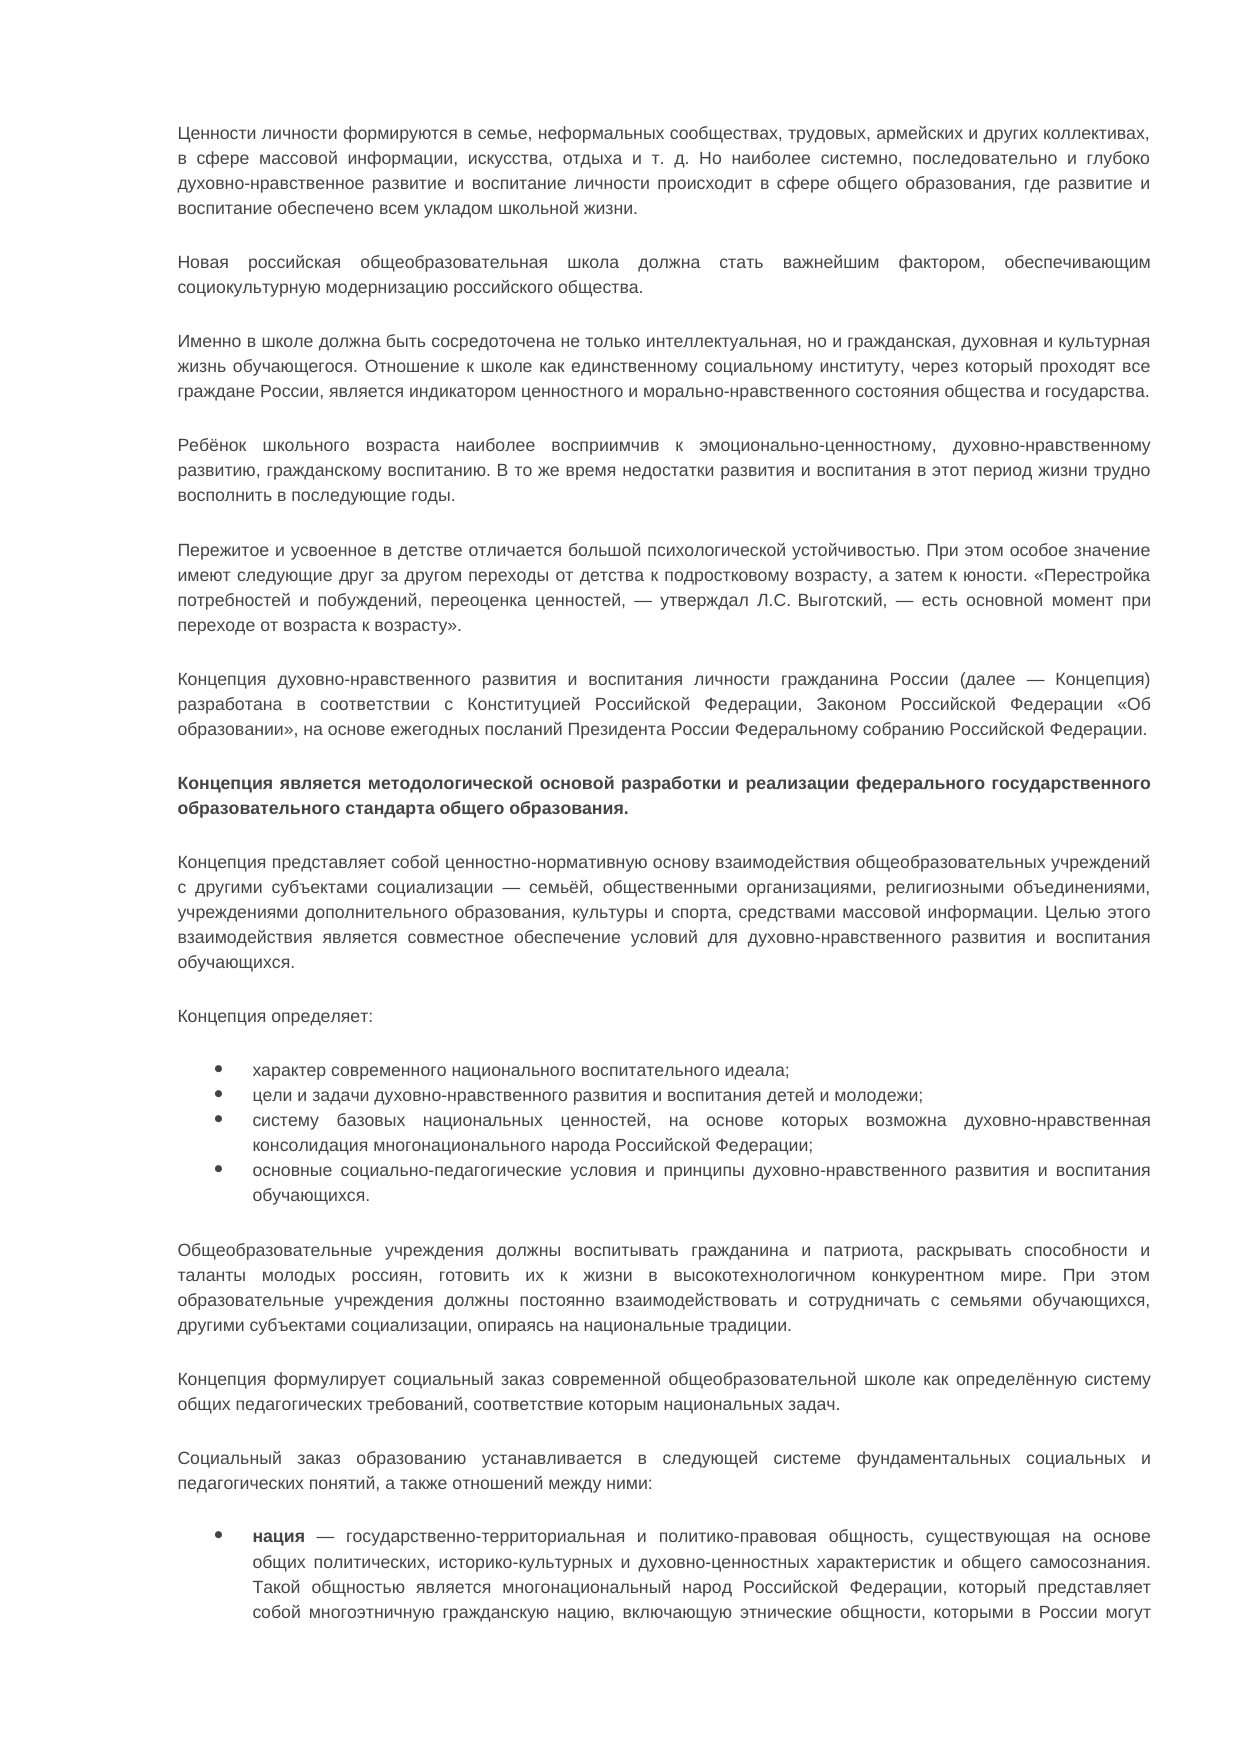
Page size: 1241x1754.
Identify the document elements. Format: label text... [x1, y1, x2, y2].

text Концепция представляет собой ценностно-нормативную основу взаимодействия общеобразовательных учреждений с другими субъектами социализации — семьёй, общественными организациями, религиозными объединениями, учреждениями дополнительного образования, культуры и спорта, средствами массовой информации. Целью этого взаимодействия является совместное обеспечение условий для духовно-нравственного развития и воспитания обучающихся. [177, 847, 1152, 972]
text Концепция определяет: [177, 1001, 1152, 1026]
text Пережитое и усвоенное в детстве отличается большой психологической устойчивостью. При этом особое значение имеют следующие друг за другом переходы от детства к подростковому возрасту, а затем к юности. «Перестройка потребностей и побуждений, переоценка ценностей, — утверждал Л.С. Выготский, — есть основной момент при переходе от возраста к возрасту». [177, 535, 1152, 635]
text Концепция формулирует социальный заказ современной общеобразовательной школе как определённую систему общих педагогических требований, соответствие которым национальных задач. [177, 1364, 1152, 1414]
text Концепция духовно-нравственного развития и воспитания личности гражданина России (далее — Концепция) разработана в соответствии с Конституцией Российской Федерации, Законом Российской Федерации «Об образовании», на основе ежегодных посланий Президента России Федеральному собранию Российской Федерации. [177, 664, 1152, 739]
text Новая российская общеобразовательная школа должна стать важнейшим фактором, обеспечивающим социокультурную модернизацию российского общества. [177, 247, 1152, 297]
list характер современного национального воспитательного идеала; [215, 1056, 1152, 1081]
text Концепция является методологической основой разработки и реализации федерального государственного образовательного стандарта общего образования. [177, 768, 1152, 818]
text Ребёнок школьного возраста наиболее восприимчив к эмоционально-ценностному, духовно-нравственному развитию, гражданскому воспитанию. В то же время недостатки развития и воспитания в этот период жизни трудно восполнить в последующие годы. [177, 431, 1152, 506]
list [215, 1522, 1152, 1622]
list основные социально-педагогические условия и принципы духовно-нравственного развития и воспитания обучающихся. [215, 1156, 1152, 1206]
text Социальный заказ образованию устанавливается в следующей системе фундаментальных социальных и педагогических понятий, а также отношений между ними: [177, 1443, 1152, 1493]
list систему базовых национальных ценностей, на основе которых возможна духовно-нравственная консолидация многонационального народа Российской Федерации; [215, 1106, 1152, 1156]
text Именно в школе должна быть сосредоточена не только интеллектуальная, но и гражданская, духовная и культурная жизнь обучающегося. Отношение к школе как единственному социальному институту, через который проходят все граждане России, является индикатором ценностного и морально-нравственного состояния общества и государства. [177, 326, 1152, 401]
list цели и задачи духовно-нравственного развития и воспитания детей и молодежи; [215, 1081, 1152, 1106]
text Ценности личности формируются в семье, неформальных сообществах, трудовых, армейских и других коллективах, в сфере массовой информации, искусства, отдыха и т. д. Но наиболее системно, последовательно и глубоко духовно-нравственное развитие и воспитание личности происходит в сфере общего образования, где развитие и воспитание обеспечено всем укладом школьной жизни. [177, 118, 1152, 218]
text Общеобразовательные учреждения должны воспитывать гражданина и патриота, раскрывать способности и таланты молодых россиян, готовить их к жизни в высокотехнологичном конкурентном мире. При этом образовательные учреждения должны постоянно взаимодействовать и сотрудничать с семьями обучающихся, другими субъектами социализации, опираясь на национальные традиции. [177, 1235, 1152, 1335]
